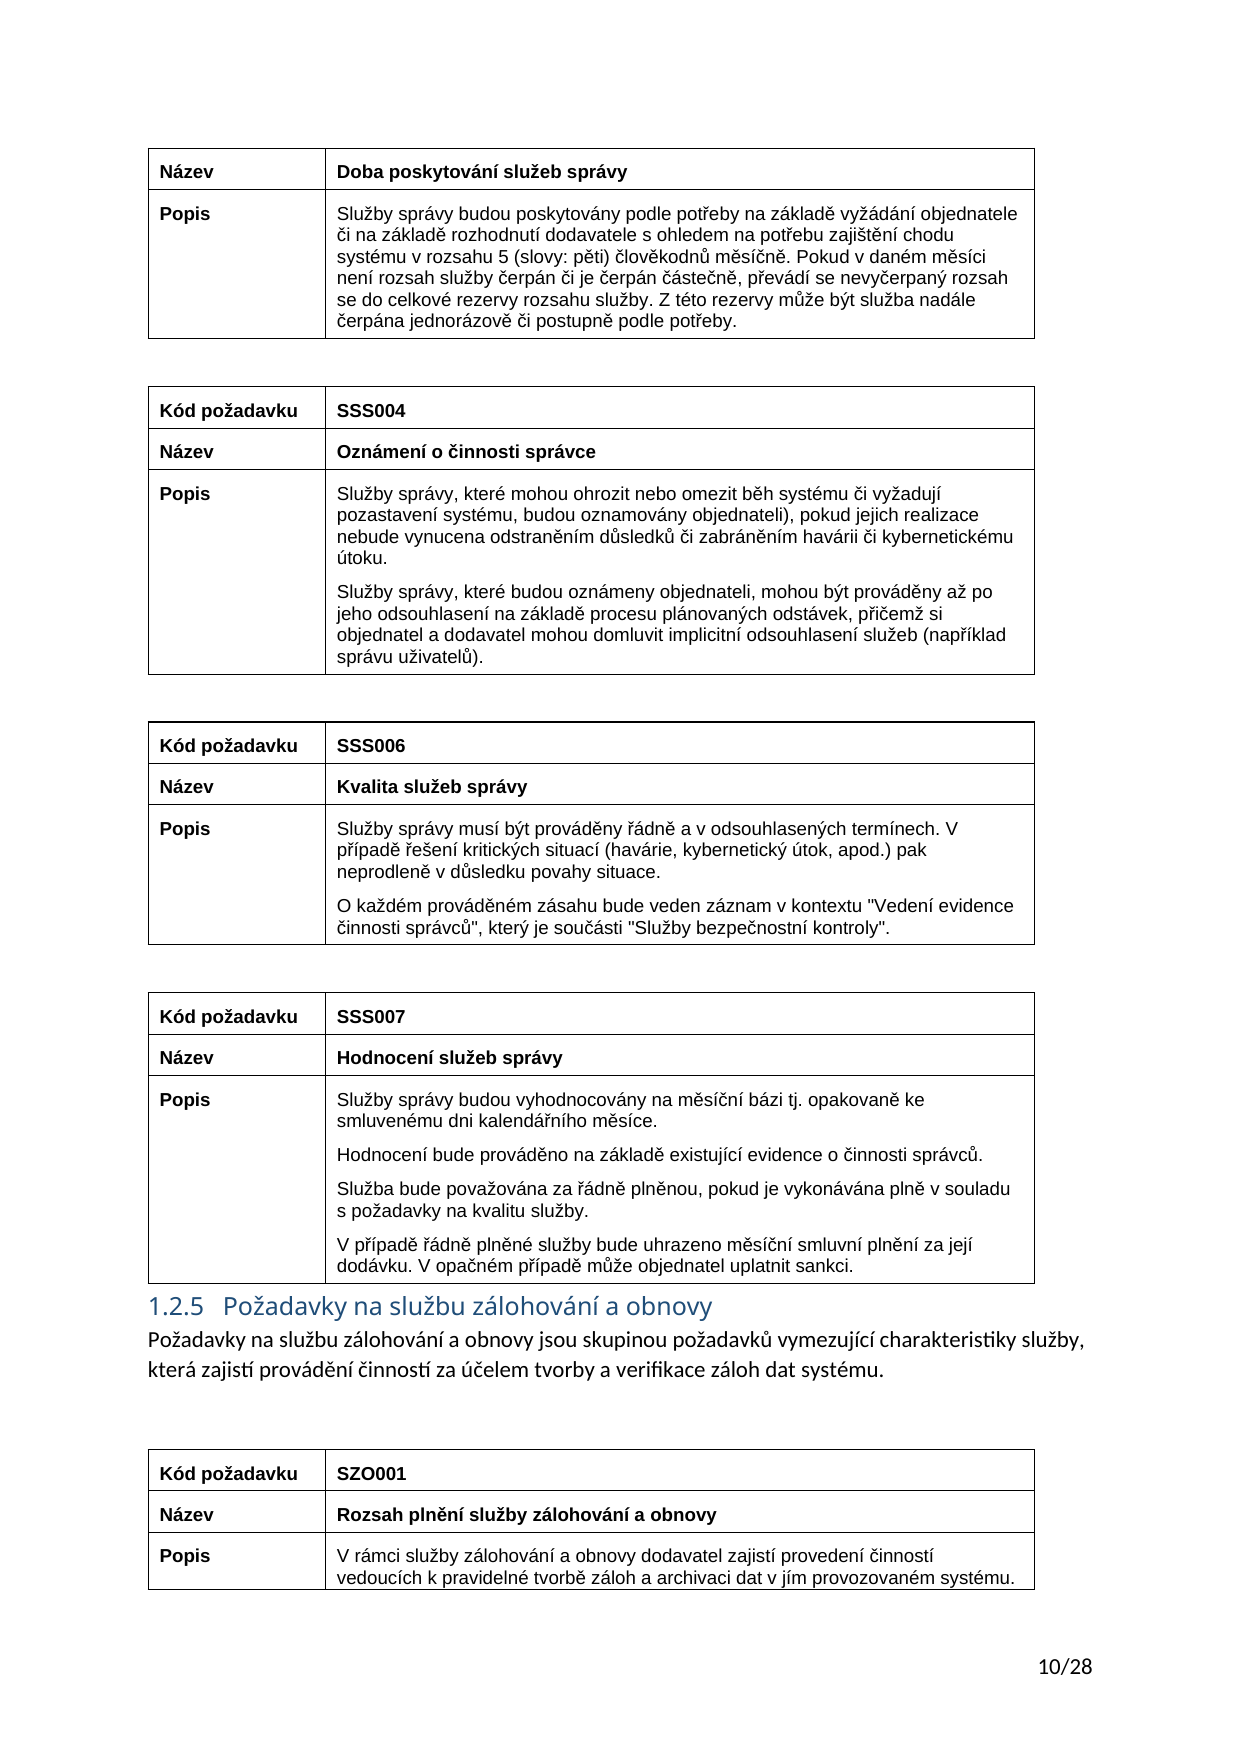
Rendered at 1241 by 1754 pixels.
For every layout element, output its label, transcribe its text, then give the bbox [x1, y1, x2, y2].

table_cell Oznámení o činnosti správce [326, 429, 1034, 469]
table_header Kód požadavku [149, 723, 325, 763]
table_header SSS007 [326, 993, 1034, 1033]
table_header SSS006 [326, 723, 1034, 763]
table_cell Název [149, 1491, 325, 1532]
table_header Kód požadavku [149, 993, 325, 1033]
table_cell Popis [149, 190, 325, 338]
table_cell Hodnocení služeb správy [326, 1035, 1034, 1075]
table_cell Popis [149, 805, 325, 944]
table_header Kód požadavku [149, 1450, 325, 1490]
table_cell Popis [149, 1076, 325, 1283]
table_cell Popis [149, 470, 325, 673]
text Požadavky na službu zálohování a obnovy jsou skupinou požadavků vymezující charakteristiky služby, která zajistí provádění činností za účelem tvorby a verifikace záloh dat systému. [148, 1325, 1093, 1383]
table_header SZO001 [326, 1450, 1034, 1490]
table_cell Název [149, 764, 325, 804]
table_cell Doba poskytování služeb správy [326, 149, 1034, 189]
table_cell Název [149, 1035, 325, 1075]
table_cell Služby správy budou vyhodnocovány na měsíční bázi tj. opakovaně ke smluvenému dni kalendářního měsíce. Hodnocení bude prováděno na základě existující evidence o činnosti správců. Služba bude považována za řádně plněnou, pokud je vykonávána plně v souladu s požadavky na kvalitu služby. V případě řádně plněné služby bude uhrazeno měsíční smluvní plnění za její dodávku. V opačném případě může objednatel uplatnit sankci. [326, 1076, 1034, 1283]
table_cell Název [149, 149, 325, 189]
table_cell Služby správy, které mohou ohrozit nebo omezit běh systému či vyžadují pozastavení systému, budou oznamovány objednateli), pokud jejich realizace nebude vynucena odstraněním důsledků či zabráněním havárii či kybernetickému útoku. Služby správy, které budou oznámeny objednateli, mohou být prováděny až po jeho odsouhlasení na základě procesu plánovaných odstávek, přičemž si objednatel a dodavatel mohou domluvit implicitní odsouhlasení služeb (například správu uživatelů). [326, 470, 1034, 673]
table_cell Popis [149, 1533, 325, 1588]
table_header SSS004 [326, 387, 1034, 427]
table_cell Název [149, 429, 325, 469]
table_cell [326, 1533, 1034, 1588]
table_cell Rozsah plnění služby zálohování a obnovy [326, 1491, 1034, 1532]
table_cell Služby správy musí být prováděny řádně a v odsouhlasených termínech. V případě řešení kritických situací (havárie, kybernetický útok, apod.) pak neprodleně v důsledku povahy situace. O každém prováděném zásahu bude veden záznam v kontextu "Vedení evidence činnosti správců", který je součásti "Služby bezpečnostní kontroly". [326, 805, 1034, 944]
table_header Kód požadavku [149, 387, 325, 427]
table_cell Služby správy budou poskytovány podle potřeby na základě vyžádání objednatele či na základě rozhodnutí dodavatele s ohledem na potřebu zajištění chodu systému v rozsahu 5 (slovy: pěti) člověkodnů měsíčně. Pokud v daném měsíci není rozsah služby čerpán či je čerpán částečně, převádí se nevyčerpaný rozsah se do celkové rezervy rozsahu služby. Z této rezervy může být služba nadále čerpána jednorázově či postupně podle potřeby. [326, 190, 1034, 338]
subtitle Požadavky na službu zálohování a obnovy [148, 1288, 1093, 1322]
table_cell Kvalita služeb správy [326, 764, 1034, 804]
